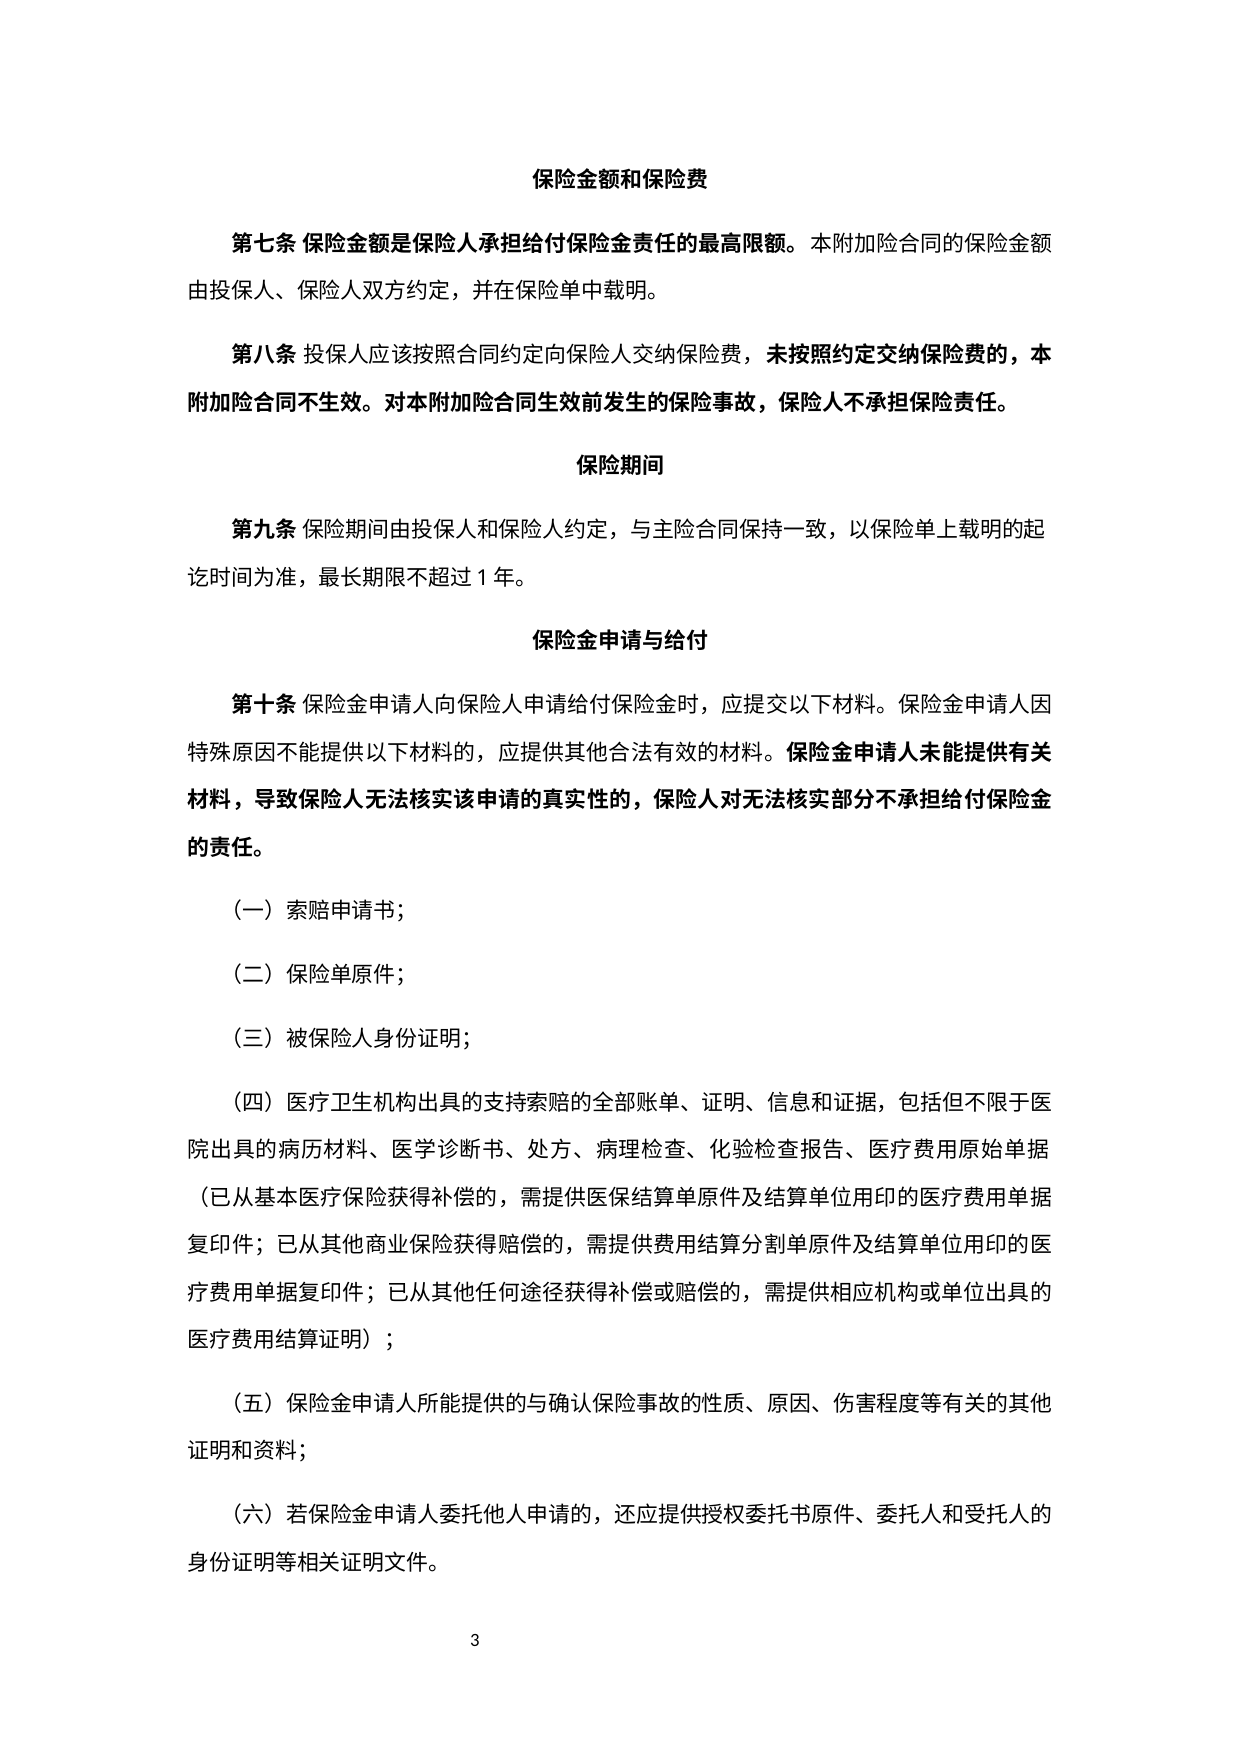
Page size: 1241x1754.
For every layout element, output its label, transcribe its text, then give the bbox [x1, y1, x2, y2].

text 第十条 保险金申请人向保险人申请给付保险金时，应提交以下材料。保险金申请人因特殊原因不能提供以下材料的，应提供其他合法有效的材料。保险金申请人未能提供有关材料，导致保险人无法核实该申请的真实性的，保险人对无法核实部分不承担给付保险金的责任。 [187, 687, 1053, 861]
list 第七条 保险金额是保险人承担给付保险金责任的最高限额。本附加险合同的保险金额由投保人、保险人双方约定，并在保险单中载明。 [187, 226, 1053, 305]
text （六）若保险金申请人委托他人申请的，还应提供授权委托书原件、委托人和受托人的身份证明等相关证明文件。 [187, 1497, 1053, 1576]
text （二）保险单原件； [187, 957, 1053, 989]
text （五）保险金申请人所能提供的与确认保险事故的性质、原因、伤害程度等有关的其他证明和资料； [187, 1386, 1053, 1465]
text （三）被保险人身份证明； [187, 1021, 1053, 1052]
list 保险期间 [187, 448, 1053, 480]
list 第八条 投保人应该按照合同约定向保险人交纳保险费，未按照约定交纳保险费的，本附加险合同不生效。对本附加险合同生效前发生的保险事故，保险人不承担保险责任。 [187, 337, 1053, 416]
text 保险金额和保险费 [187, 162, 1053, 194]
text （一）索赔申请书； [187, 893, 1053, 925]
text 保险金申请与给付 [187, 623, 1053, 655]
text （四）医疗卫生机构出具的支持索赔的全部账单、证明、信息和证据，包括但不限于医院出具的病历材料、医学诊断书、处方、病理检查、化验检查报告、医疗费用原始单据（已从基本医疗保险获得补偿的，需提供医保结算单原件及结算单位用印的医疗费用单据复印件；已从其他商业保险获得赔偿的，需提供费用结算分割单原件及结算单位用印的医疗费用单据复印件；已从其他任何途径获得补偿或赔偿的，需提供相应机构或单位出具的医疗费用结算证明）； [187, 1084, 1053, 1354]
list 第九条 保险期间由投保人和保险人约定，与主险合同保持一致，以保险单上载明的起讫时间为准，最长期限不超过1年。 [187, 512, 1053, 591]
